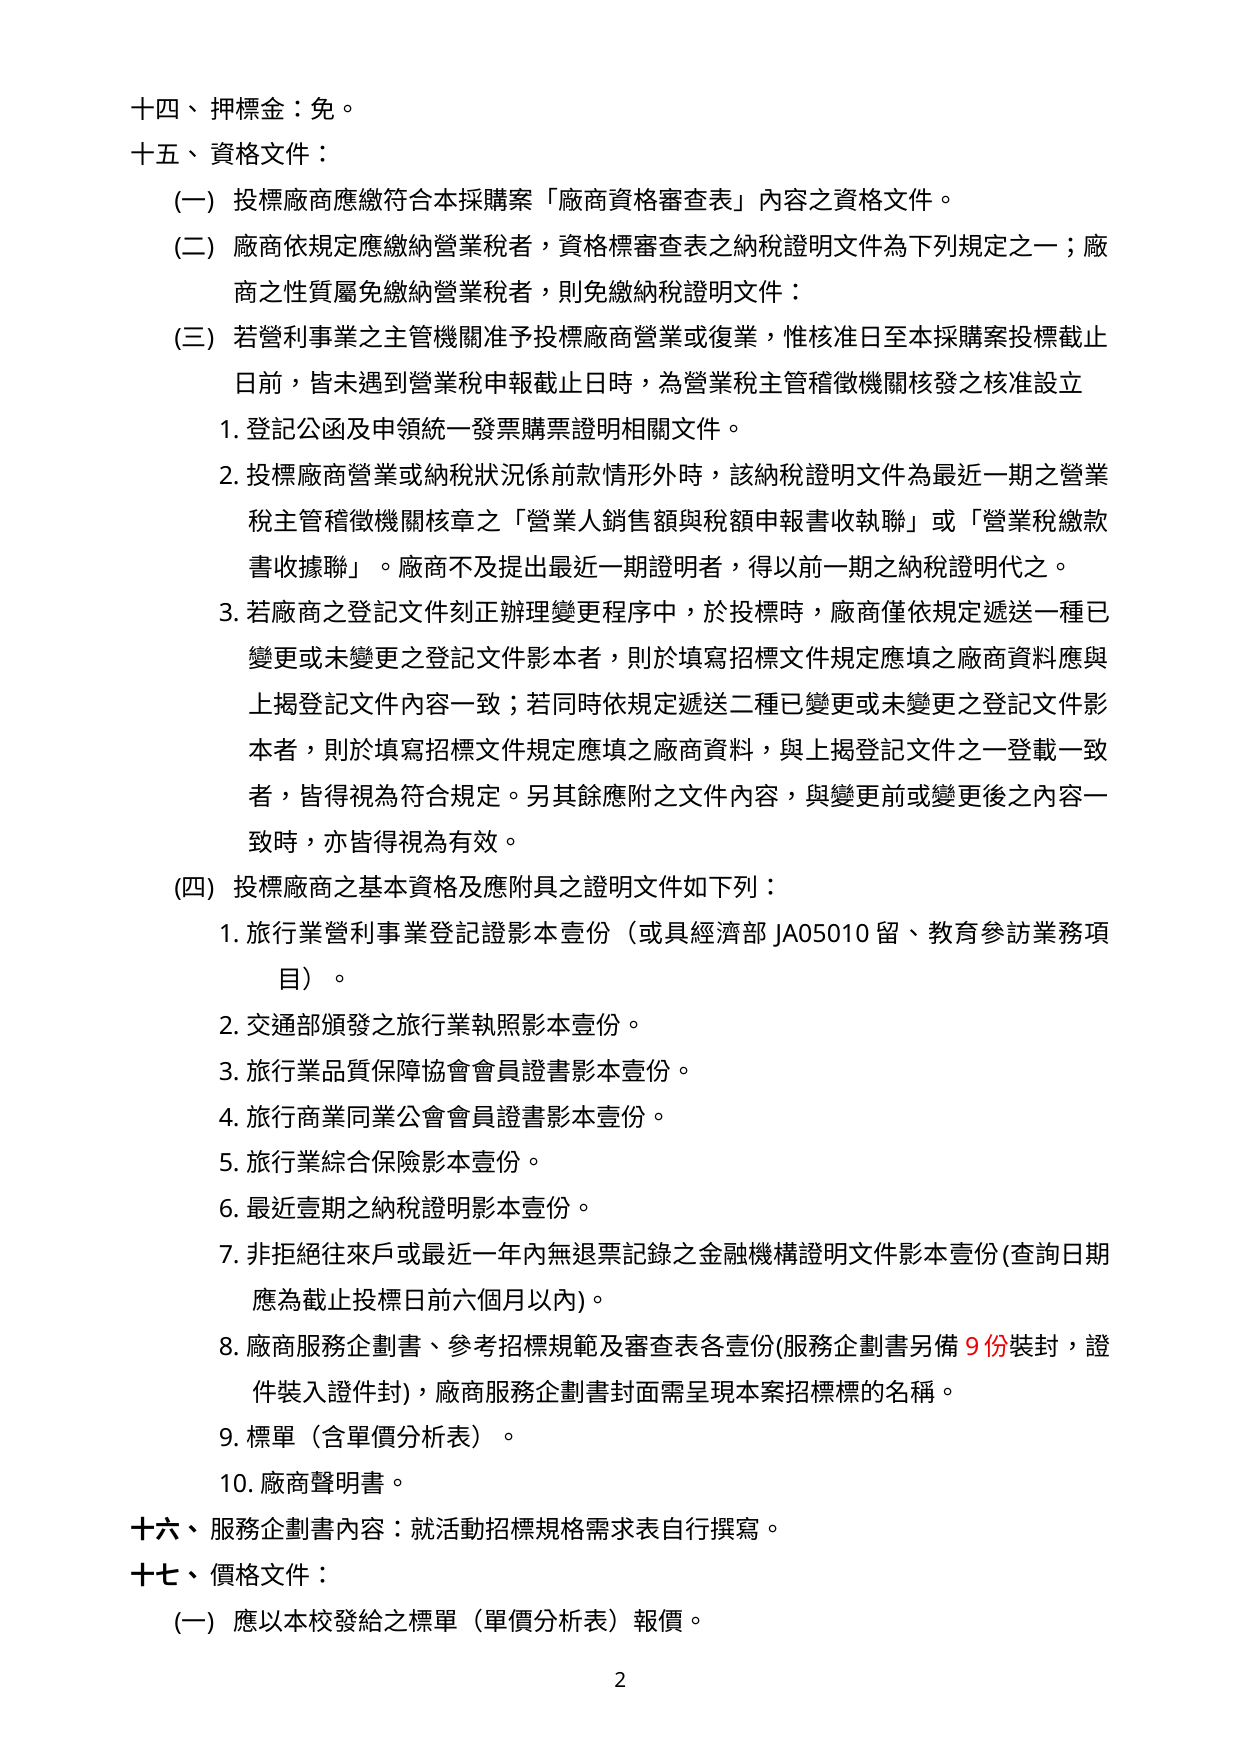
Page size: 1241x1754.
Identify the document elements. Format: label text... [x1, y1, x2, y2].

list 廠商依規定應繳納營業稅者，資格標審查表之納稅證明文件為下列規定之一；廠商之性質屬免繳納營業稅者，則免繳納稅證明文件： [174, 218, 1110, 310]
list 押標金：免。 [130, 89, 1110, 127]
list 投標廠商營業或納稅狀況係前款情形外時，該納稅證明文件為最近一期之營業稅主管稽徵機關核章之「營業人銷售額與稅額申報書收執聯」或「營業稅繳款書收據聯」。廠商不及提出最近一期證明者，得以前一期之納稅證明代之。 [218, 448, 1110, 585]
list 登記公函及申領統一發票購票證明相關文件。 [218, 402, 1110, 448]
list 投標廠商之基本資格及應附具之證明文件如下列： [174, 860, 1110, 906]
list 應以本校發給之標單（單價分析表）報價。 [174, 1593, 1110, 1639]
list 標單（含單價分析表）。 [218, 1410, 1110, 1456]
list 廠商服務企劃書、參考招標規範及審查表各壹份(服務企劃書另備9份裝封，證件裝入證件封)，廠商服務企劃書封面需呈現本案招標標的名稱。 [218, 1318, 1110, 1410]
list 非拒絕往來戶或最近一年內無退票記錄之金融機構證明文件影本壹份(查詢日期應為截止投標日前六個月以內)。 [218, 1227, 1110, 1318]
list 價格文件： [130, 1548, 1110, 1593]
list 若廠商之登記文件刻正辦理變更程序中，於投標時，廠商僅依規定遞送一種已變更或未變更之登記文件影本者，則於填寫招標文件規定應填之廠商資料應與上揭登記文件內容一致；若同時依規定遞送二種已變更或未變更之登記文件影本者，則於填寫招標文件規定應填之廠商資料，與上揭登記文件之一登載一致者，皆得視為符合規定。另其餘應附之文件內容，與變更前或變更後之內容一致時，亦皆得視為有效。 [218, 585, 1110, 860]
list 交通部頒發之旅行業執照影本壹份。 [218, 998, 1110, 1043]
list 廠商聲明書。 [218, 1456, 1110, 1502]
list 旅行業營利事業登記證影本壹份（或具經濟部JA05010留、教育參訪業務項目）。 [218, 906, 1110, 998]
list 旅行業品質保障協會會員證書影本壹份。 [218, 1043, 1110, 1089]
list 若營利事業之主管機關准予投標廠商營業或復業，惟核准日至本採購案投標截止日前，皆未遇到營業稅申報截止日時，為營業稅主管稽徵機關核發之核准設立 [174, 310, 1110, 402]
list 服務企劃書內容：就活動招標規格需求表自行撰寫。 [130, 1502, 1110, 1548]
list 投標廠商應繳符合本採購案「廠商資格審查表」內容之資格文件。 [174, 173, 1110, 218]
list 旅行商業同業公會會員證書影本壹份。 [218, 1089, 1110, 1135]
list 旅行業綜合保險影本壹份。 [218, 1135, 1110, 1181]
list 資格文件： [130, 127, 1110, 173]
list 最近壹期之納稅證明影本壹份。 [218, 1181, 1110, 1227]
